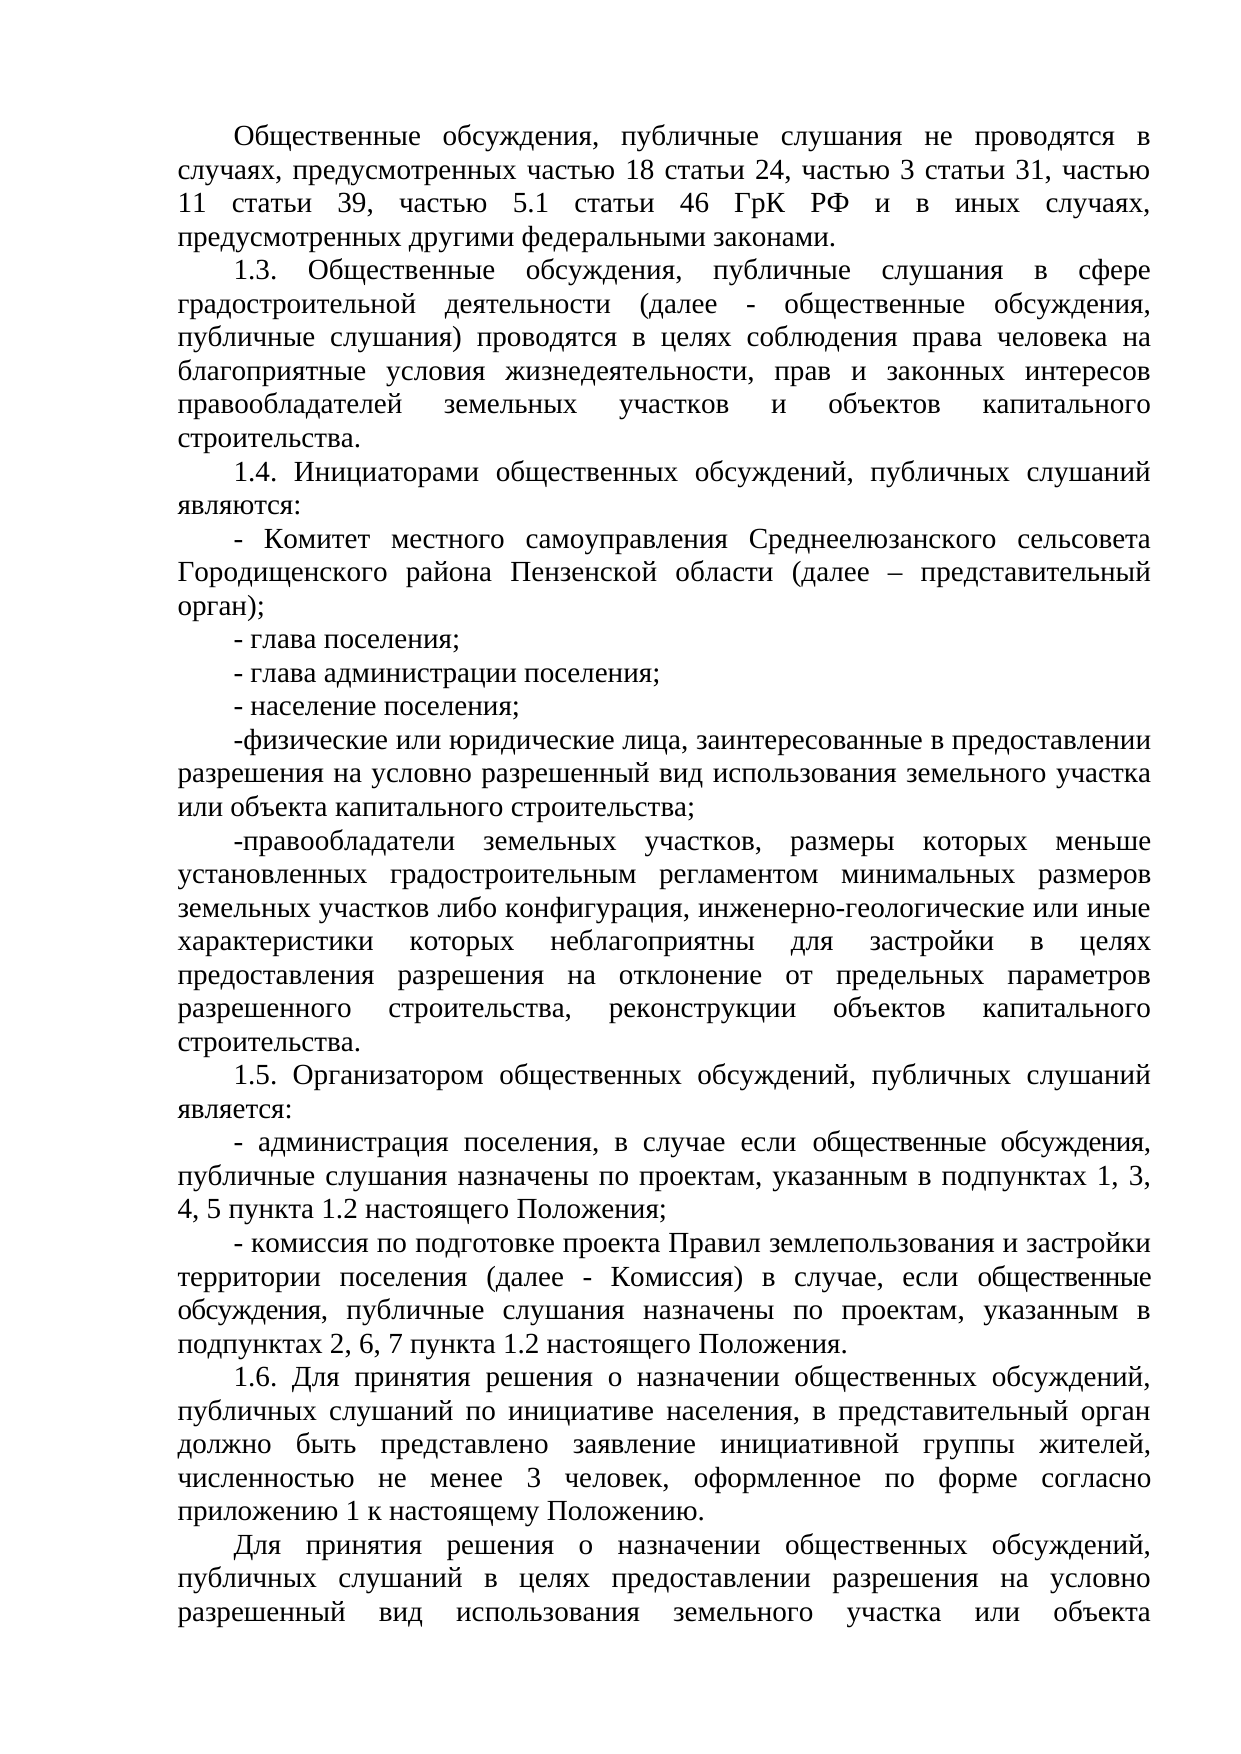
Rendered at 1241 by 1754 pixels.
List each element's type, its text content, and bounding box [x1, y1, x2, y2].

text 1.6. Для принятия решения о назначении общественных обсуждений, публичных слушаний по инициативе населения, в представительный орган должно быть представлено заявление инициативной группы жителей, численностью не менее 3 человек, оформленное по форме согласно приложению 1 к настоящему Положению. [177, 1359, 1152, 1527]
text - глава поселения; [177, 621, 1152, 655]
text - население поселения; [177, 688, 1152, 722]
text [177, 1527, 1152, 1628]
text 1.3. Общественные обсуждения, публичные слушания в сфере градостроительной деятельности (далее - общественные обсуждения, публичные слушания) проводятся в целях соблюдения права человека на благоприятные условия жизнедеятельности, прав и законных интересов правообладателей земельных участков и объектов капитального строительства. [177, 252, 1152, 454]
text -правообладатели земельных участков, размеры которых меньше установленных градостроительным регламентом минимальных размеров земельных участков либо конфигурация, инженерно-геологические или иные характеристики которых неблагоприятны для застройки в целях предоставления разрешения на отклонение от предельных параметров разрешенного строительства, реконструкции объектов капитального строительства. [177, 823, 1152, 1057]
text - глава администрации поселения; [177, 655, 1152, 688]
text - комиссия по подготовке проекта Правил землепользования и застройки территории поселения (далее - Комиссия) в случае, если общественные обсуждения, публичные слушания назначены по проектам, указанным в подпунктах 2, 6, 7 пункта 1.2 настоящего Положения. [177, 1225, 1152, 1359]
text Общественные обсуждения, публичные слушания не проводятся в случаях, предусмотренных частью 18 статьи 24, частью 3 статьи 31, частью 11 статьи 39, частью 5.1 статьи 46 ГрК РФ и в иных случаях, предусмотренных другими федеральными законами. [177, 118, 1152, 252]
text - Комитет местного самоуправления Среднеелюзанского сельсовета Городищенского района Пензенской области (далее – представительный орган); [177, 521, 1152, 621]
text 1.5. Организатором общественных обсуждений, публичных слушаний является: [177, 1057, 1152, 1124]
text 1.4. Инициаторами общественных обсуждений, публичных слушаний являются: [177, 454, 1152, 521]
text -физические или юридические лица, заинтересованные в предоставлении разрешения на условно разрешенный вид использования земельного участка или объекта капитального строительства; [177, 722, 1152, 823]
text - администрация поселения, в случае если общественные обсуждения, публичные слушания назначены по проектам, указанным в подпунктах 1, 3, 4, 5 пункта 1.2 настоящего Положения; [177, 1124, 1152, 1225]
